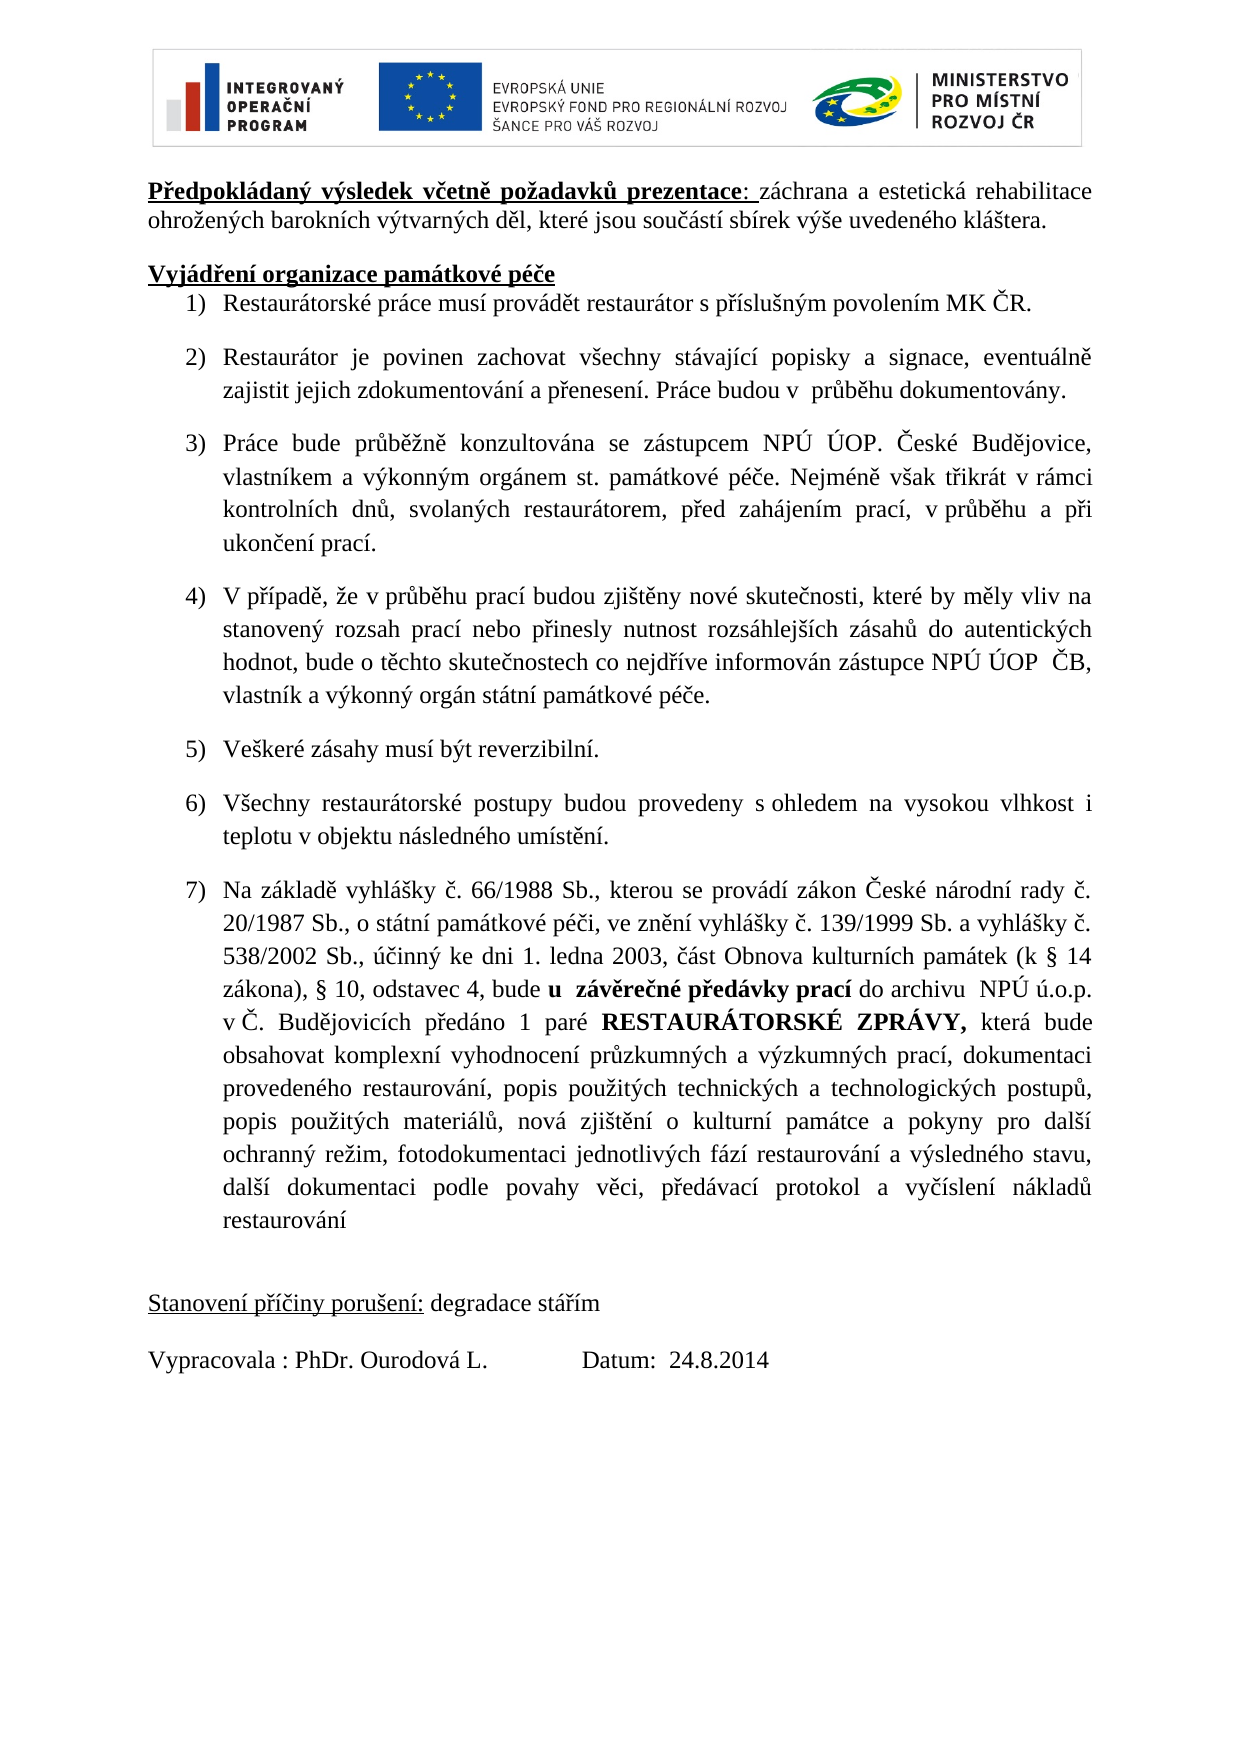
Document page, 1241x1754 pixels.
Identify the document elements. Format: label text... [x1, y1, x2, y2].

list Práce bude průběžně konzultována se zástupcem NPÚ ÚOP. České Budějovice, vlastníkem a výkonným orgánem st. památkové péče. Nejméně však třikrát v rámci kontrolních dnů, svolaných restaurátorem, před zahájením prací, v průběhu a při ukončení prací. [185, 428, 1093, 556]
list Veškeré zásahy musí být reverzibilní. [185, 734, 1093, 763]
list Na základě vyhlášky č. 66/1988 Sb., kterou se provádí zákon České národní rady č. 20/1987 Sb., o státní památkové péči, ve znění vyhlášky č. 139/1999 Sb. a vyhlášky č. 538/2002 Sb., účinný ke dni 1. ledna 2003, část Obnova kulturních památek (k § 14 zákona), § 10, odstavec 4, bude u závěrečné předávky prací do archivu NPÚ ú.o.p. v Č. Budějovicích předáno 1 paré RESTAURÁTORSKÉ ZPRÁVY, která bude obsahovat komplexní vyhodnocení průzkumných a výzkumných prací, dokumentaci provedeného restaurování, popis použitých technických a technologických postupů, popis použitých materiálů, nová zjištění o kulturní památce a pokyny pro další ochranný režim, fotodokumentaci jednotlivých fází restaurování a výsledného stavu, další dokumentaci podle povahy věci, předávací protokol a vyčíslení nákladů restaurování [185, 875, 1093, 1234]
list Restaurátorské práce musí provádět restaurátor s příslušným povolením MK ČR. [185, 288, 1093, 317]
text Předpokládaný výsledek včetně požadavků prezentace: záchrana a estetická rehabilitace ohrožených barokních výtvarných děl, které jsou součástí sbírek výše uvedeného kláštera. [148, 176, 1093, 234]
list Všechny restaurátorské postupy budou provedeny s ohledem na vysokou vlhkost i teplotu v objektu následného umístění. [185, 788, 1093, 850]
text Stanovení příčiny porušení: degradace stářím [148, 1288, 1093, 1317]
picture [149, 47, 1087, 148]
list Restaurátor je povinen zachovat všechny stávající popisky a signace, eventuálně zajistit jejich zdokumentování a přenesení. Práce budou v průběhu dokumentovány. [185, 342, 1093, 403]
list V případě, že v průběhu prací budou zjištěny nové skutečnosti, které by měly vliv na stanovený rozsah prací nebo přinesly nutnost rozsáhlejších zásahů do autentických hodnot, bude o těchto skutečnostech co nejdříve informován zástupce NPÚ ÚOP ČB, vlastník a výkonný orgán státní památkové péče. [185, 581, 1093, 709]
text Vyjádření organizace památkové péče [148, 259, 1093, 288]
text Vypracovala : PhDr. Ourodová L. Datum: 24.8.2014 [148, 1345, 1093, 1374]
